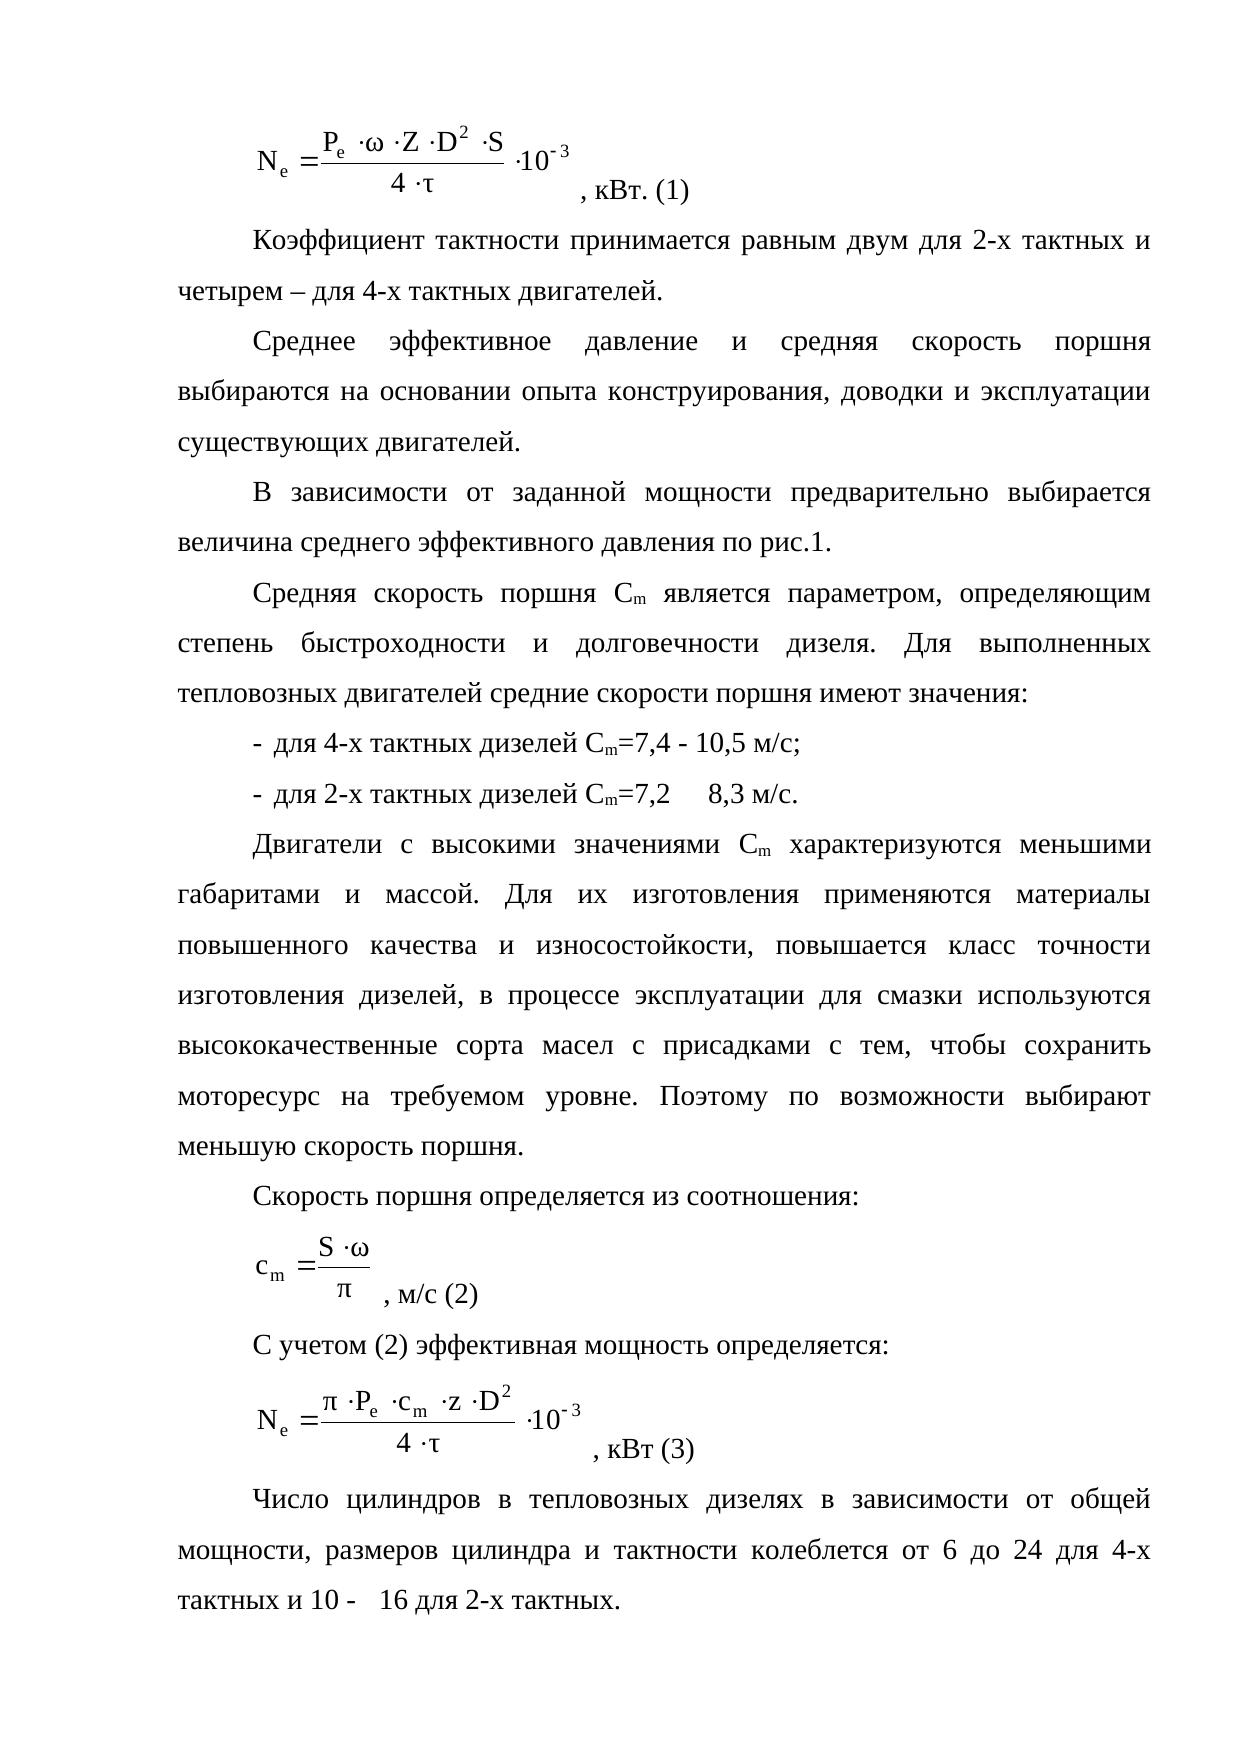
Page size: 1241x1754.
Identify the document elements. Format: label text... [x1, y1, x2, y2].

text Скорость поршня определяется из соотношения: [177, 1178, 1152, 1212]
text Средняя скорость поршня Cm является параметром, определяющим степень быстроходности и долговечности дизеля. Для выполненных тепловозных двигателей средние скорости поршня имеют значения: [177, 575, 1152, 709]
text Число цилиндров в тепловозных дизелях в зависимости от общей мощности, размеров цилиндра и тактности колеблется от 6 до 24 для 4-х тактных и 10 -16 для 2-х тактных. [177, 1482, 1152, 1616]
list для 2-х тактных дизелей Cm=7,2  8,3 м/с. [177, 776, 1152, 809]
list для 4-х тактных дизелей Cm=7,4 - 10,5 м/с; [177, 726, 1152, 759]
text , кВт (3) [177, 1377, 1152, 1465]
text Коэффициент тактности принимается равным двум для 2-х тактных и четырем – для 4-х тактных двигателей. [177, 222, 1152, 306]
text , кВт. (1) [177, 118, 1152, 206]
text , м/с (2) [177, 1229, 1152, 1310]
text Двигатели с высокими значениями Cm характеризуются меньшими габаритами и массой. Для их изготовления применяются материалы повышенного качества и износостойкости, повышается класс точности изготовления дизелей, в процессе эксплуатации для смазки используются высококачественные сорта масел с присадками с тем, чтобы сохранить моторесурс на требуемом уровне. Поэтому по возможности выбирают меньшую скорость поршня. [177, 826, 1152, 1162]
text С учетом (2) эффективная мощность определяется: [177, 1327, 1152, 1360]
text Среднее эффективное давление и средняя скорость поршня выбираются на основании опыта конструирования, доводки и эксплуатации существующих двигателей. [177, 323, 1152, 457]
text В зависимости от заданной мощности предварительно выбирается величина среднего эффективного давления по рис.1. [177, 474, 1152, 558]
